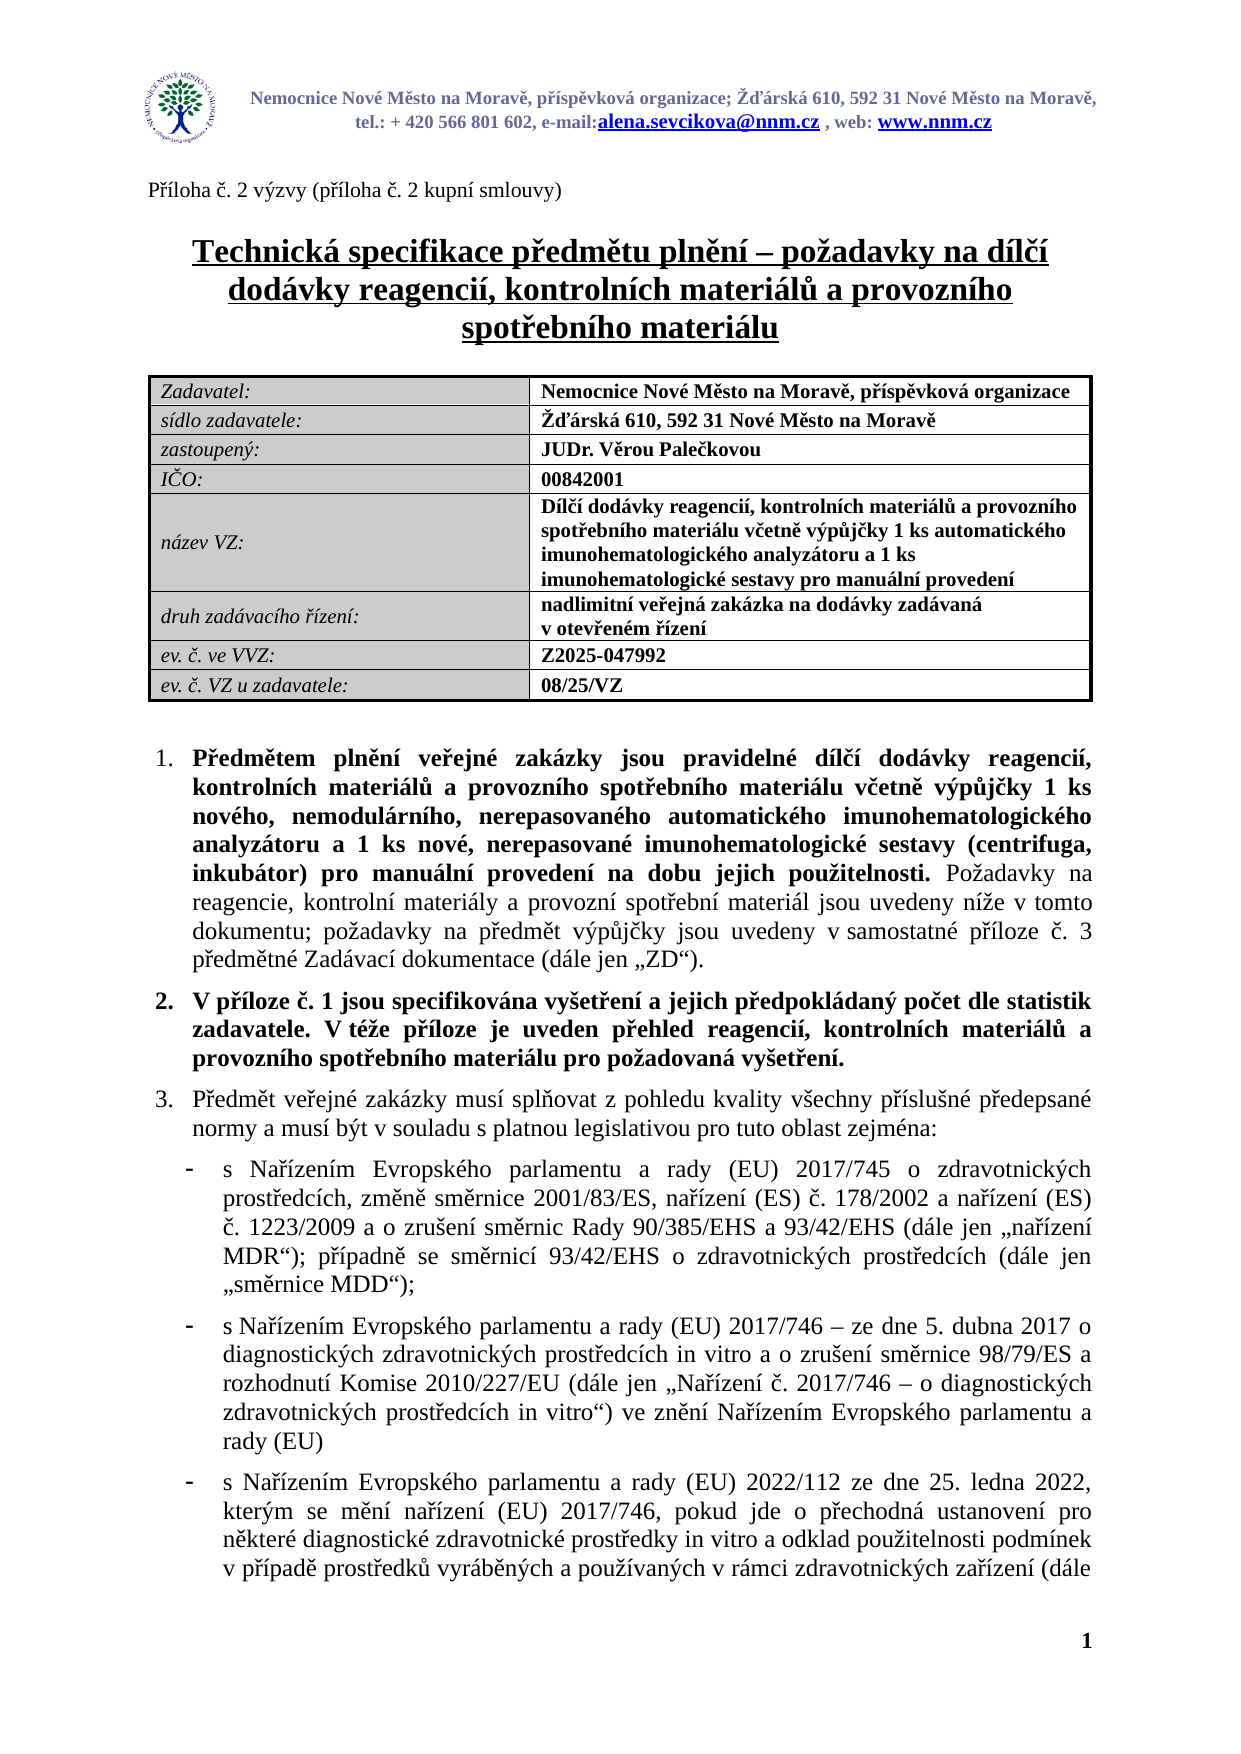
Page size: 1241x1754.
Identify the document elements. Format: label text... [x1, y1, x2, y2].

text Příloha č. 2 výzvy (příloha č. 2 kupní smlouvy) [148, 177, 1092, 202]
table_cell 08/25/VZ [530, 670, 1089, 699]
table_cell ev. č. VZ u zadavatele: [151, 670, 529, 699]
table_cell Dílčí dodávky reagencií, kontrolních materiálů a provozního spotřebního materiálu včetně výpůjčky 1 ks automatického imunohematologického analyzátoru a 1 ks imunohematologické sestavy pro manuální provedení [530, 494, 1089, 591]
table_cell druh zadávacího řízení: [151, 592, 529, 640]
table_cell sídlo zadavatele: [151, 406, 529, 434]
table_header Nemocnice Nové Město na Moravě, příspěvková organizace [530, 378, 1089, 404]
table_cell zastoupený: [151, 435, 529, 464]
list V příloze č. 1 jsou specifikována vyšetření a jejich předpokládaný počet dle statistik zadavatele. V téže příloze je uveden přehled reagencií, kontrolních materiálů a provozního spotřebního materiálu pro požadovaná vyšetření. [155, 986, 1092, 1072]
list Předmět veřejné zakázky musí splňovat z pohledu kvality všechny příslušné předepsané normy a musí být v souladu s platnou legislativou pro tuto oblast zejména: [155, 1084, 1092, 1142]
table_header Zadavatel: [151, 378, 529, 404]
table_cell Žďárská 610, 592 31 Nové Město na Moravě [530, 406, 1089, 434]
list s Nařízením Evropského parlamentu a rady (EU) 2017/745 o zdravotnických prostředcích, změně směrnice 2001/83/ES, nařízení (ES) č. 178/2002 a nařízení (ES) č. 1223/2009 a o zrušení směrnic Rady 90/385/EHS a 93/42/EHS (dále jen „nařízení MDR“); případně se směrnicí 93/42/EHS o zdravotnických prostředcích (dále jen „směrnice MDD“); [185, 1154, 1092, 1298]
table_cell IČO: [151, 465, 529, 493]
text Technická specifikace předmětu plnění – požadavky na dílčí dodávky reagencií, kontrolních materiálů a provozního spotřebního materiálu [148, 231, 1092, 346]
table_cell 00842001 [530, 465, 1089, 493]
table_cell nadlimitní veřejná zakázka na dodávky zadávaná v otevřeném řízení [530, 592, 1089, 640]
table_cell JUDr. Věrou Palečkovou [530, 435, 1089, 464]
table_cell název VZ: [151, 494, 529, 591]
table_cell Z2025-047992 [530, 641, 1089, 669]
list s Nařízením Evropského parlamentu a rady (EU) 2017/746 – ze dne 5. dubna 2017 o diagnostických zdravotnických prostředcích in vitro a o zrušení směrnice 98/79/ES a rozhodnutí Komise 2010/227/EU (dále jen „Nařízení č. 2017/746 – o diagnostických zdravotnických prostředcích in vitro“) ve znění Nařízením Evropského parlamentu a rady (EU) [185, 1311, 1092, 1454]
table_cell ev. č. ve VVZ: [151, 641, 529, 669]
list Předmětem plnění veřejné zakázky jsou pravidelné dílčí dodávky reagencií, kontrolních materiálů a provozního spotřebního materiálu včetně výpůjčky 1 ks nového, nemodulárního, nerepasovaného automatického imunohematologického analyzátoru a 1 ks nové, nerepasované imunohematologické sestavy (centrifuga, inkubátor) pro manuální provedení na dobu jejich použitelnosti. Požadavky na reagencie, kontrolní materiály a provozní spotřební materiál jsou uvedeny níže v tomto dokumentu; požadavky na předmět výpůjčky jsou uvedeny v samostatné příloze č. 3 předmětné Zadávací dokumentace (dále jen „ZD“). [155, 743, 1092, 973]
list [185, 1467, 1092, 1582]
